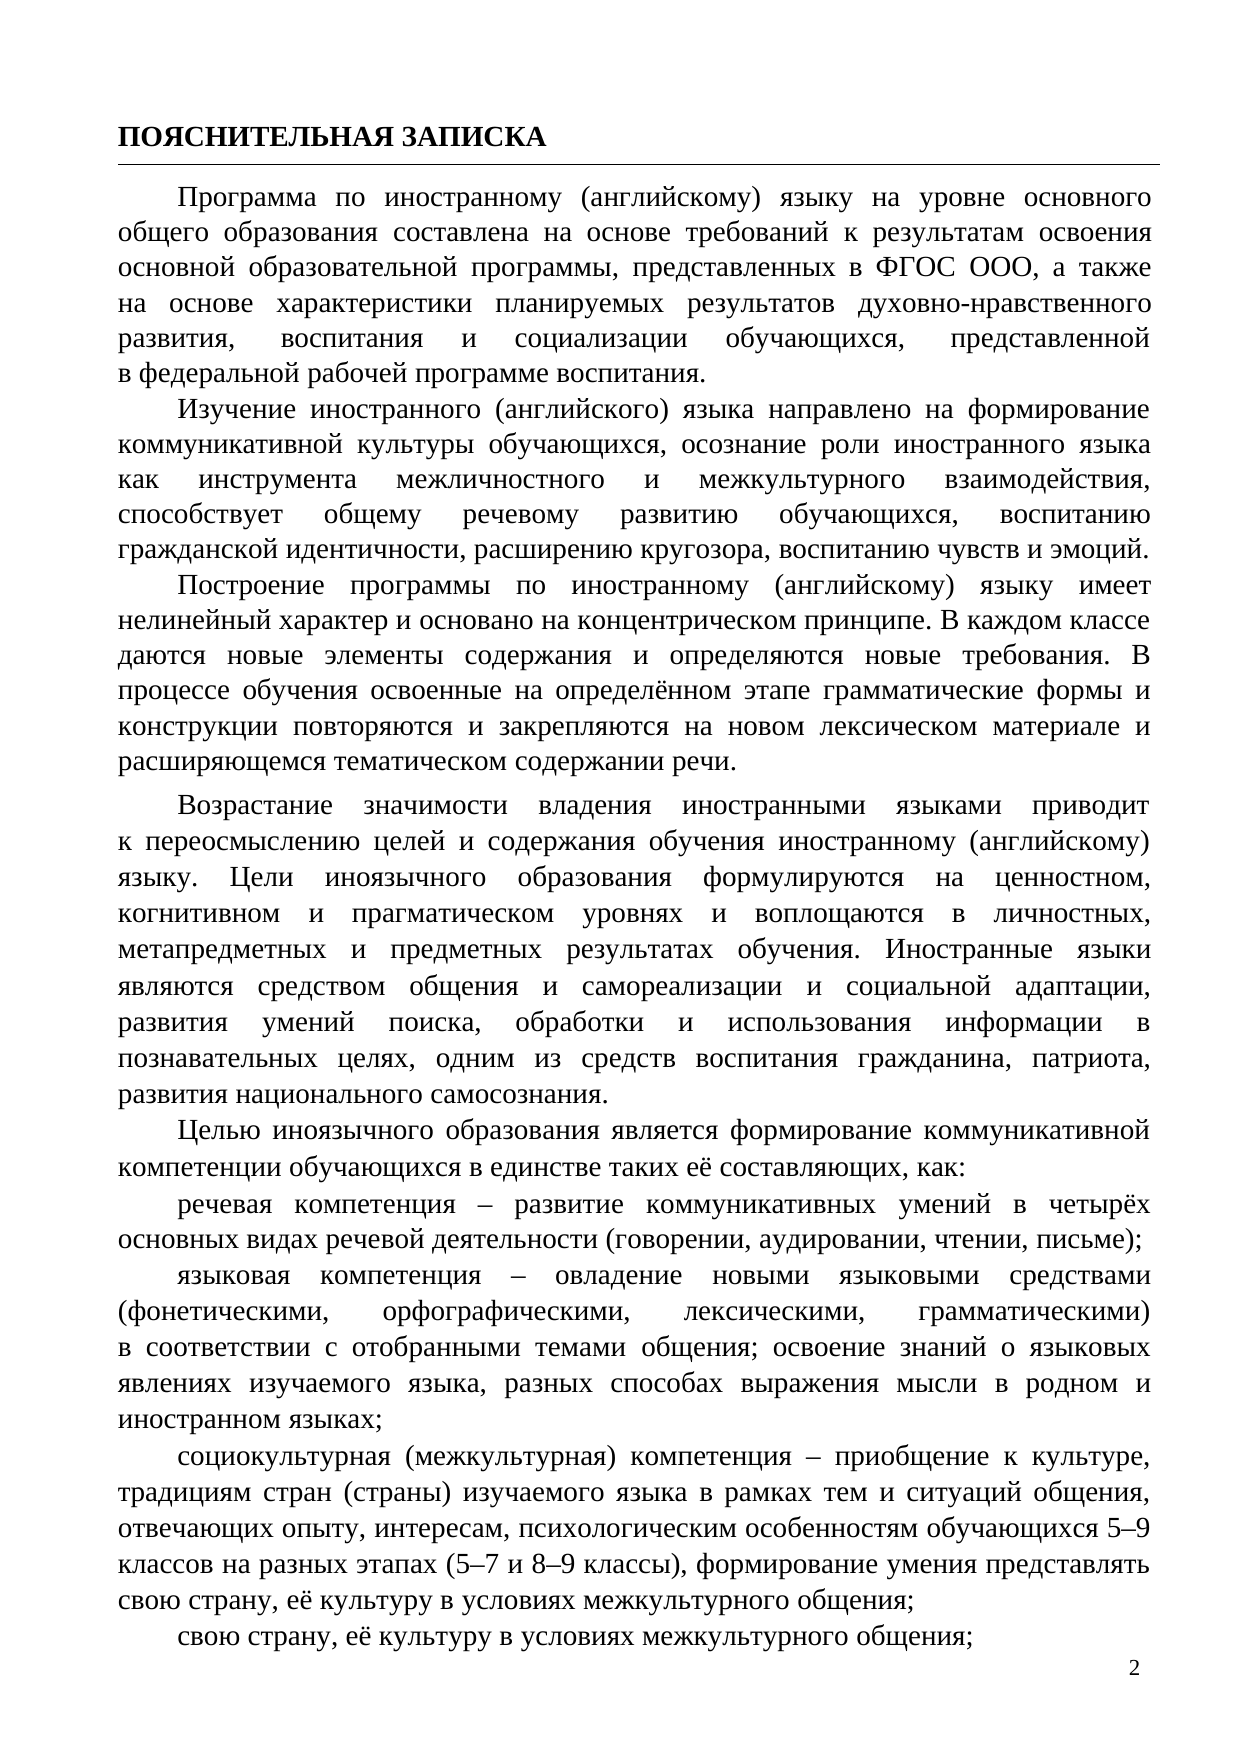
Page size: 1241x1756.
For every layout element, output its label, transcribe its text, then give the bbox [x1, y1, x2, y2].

text Изучение иностранного (английского) языка направлено на формирование коммуникативной культуры обучающихся, осознание роли иностранного языка как инструмента межличностного и межкультурного взаимодействия, способствует общему речевому развитию обучающихся, воспитанию гражданской идентичности, расширению кругозора, воспитанию чувств и эмоций. [118, 391, 1151, 565]
text речевая компетенция – развитие коммуникативных умений в четырёх основных видах речевой деятельности (говорении, аудировании, чтении, письме); [118, 1186, 1151, 1255]
text Программа по иностранному (английскому) языку на уровне основного общего образования составлена на основе требований к результатам освоения основной образовательной программы, представленных в ФГОС ООО, а также на основе характеристики планируемых результатов духовно-нравственного развития, воспитания и социализации обучающихся, представленной в федеральной рабочей программе воспитания. [118, 179, 1152, 389]
text свою страну, её культуру в условиях межкультурного общения; [177, 1618, 1163, 1652]
subtitle ПОЯСНИТЕЛЬНАЯ ЗАПИСКА [118, 119, 1163, 152]
text Целью иноязычного образования является формирование коммуникативной компетенции обучающихся в единстве таких её составляющих, как: [118, 1112, 1150, 1183]
text социокультурная (межкультурная) компетенция – приобщение к культуре, традициям стран (страны) изучаемого языка в рамках тем и ситуаций общения, отвечающих опыту, интересам, психологическим особенностям обучающихся 5–9 классов на разных этапах (5–7 и 8–9 классы), формирование умения представлять свою страну, её культуру в условиях межкультурного общения; [118, 1438, 1152, 1616]
text Построение программы по иностранному (английскому) языку имеет нелинейный характер и основано на концентрическом принципе. В каждом классе даются новые элементы содержания и определяются новые требования. В процессе обучения освоенные на определённом этапе грамматические формы и конструкции повторяются и закрепляются на новом лексическом материале и расширяющемся тематическом содержании речи. [118, 567, 1151, 776]
text языковая компетенция – овладение новыми языковыми средствами (фонетическими, орфографическими, лексическими, грамматическими) в соответствии c отобранными темами общения; освоение знаний о языковых явлениях изучаемого языка, разных способах выражения мысли в родном и иностранном языках; [118, 1257, 1151, 1435]
text Возрастание значимости владения иностранными языками приводит к переосмыслению целей и содержания обучения иностранному (английскому) языку. Цели иноязычного образования формулируются на ценностном, когнитивном и прагматическом уровнях и воплощаются в личностных, метапредметных и предметных результатах обучения. Иностранные языки являются средством общения и самореализации и социальной адаптации, развития умений поиска, обработки и использования информации в познавательных целях, одним из средств воспитания гражданина, патриота, развития национального самосознания. [118, 787, 1151, 1110]
